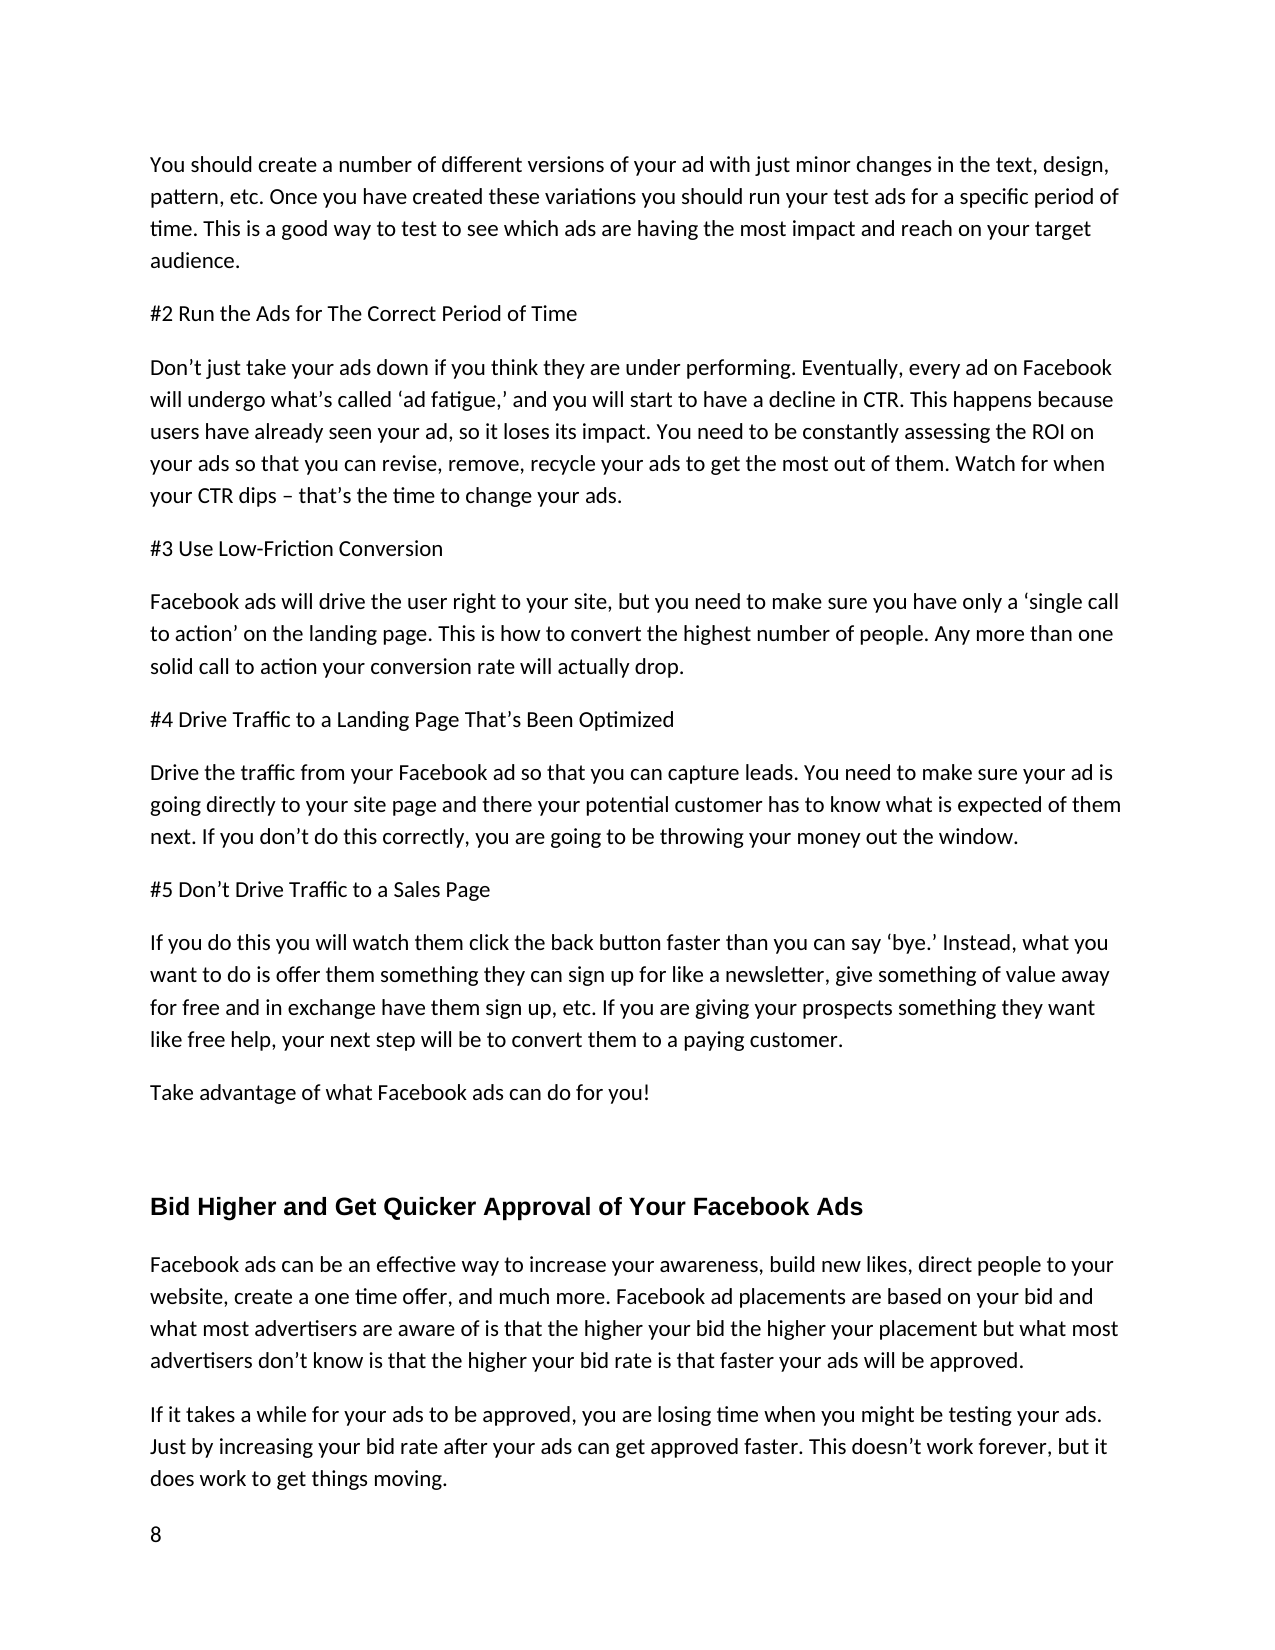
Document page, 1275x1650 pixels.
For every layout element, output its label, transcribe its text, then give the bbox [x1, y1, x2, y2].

text #2 Run the Ads for The Correct Period of Time [150, 299, 1125, 328]
text If it takes a while for your ads to be approved, you are losing time when you might be testing your ads. Just by increasing your bid rate after your ads can get approved faster. This doesn’t work forever, but it does work to get things moving. [150, 1400, 1125, 1492]
text #3 Use Low-Friction Conversion [150, 534, 1125, 562]
text Don’t just take your ads down if you think they are under performing. Eventually, every ad on Facebook will undergo what’s called ‘ad fatigue,’ and you will start to have a decline in CTR. This happens because users have already seen your ad, so it loses its impact. You need to be constantly assessing the ROI on your ads so that you can revise, remove, recycle your ads to get the most out of them. Watch for when your CTR dips – that’s the time to change your ads. [150, 353, 1125, 509]
text #5 Don’t Drive Traffic to a Sales Page [150, 875, 1125, 903]
subtitle Bid Higher and Get Quicker Approval of Your Facebook Ads [150, 1192, 1125, 1221]
text If you do this you will watch them click the back button faster than you can say ‘bye.’ Instead, what you want to do is offer them something they can sign up for like a newsletter, give something of value away for free and in exchange have them sign up, etc. If you are giving your prospects something they want like free help, your next step will be to convert them to a paying customer. [150, 928, 1125, 1053]
text Drive the traffic from your Facebook ad so that you can capture leads. You need to make sure your ad is going directly to your site page and there your potential customer has to know what is expected of them next. If you don’t do this correctly, you are going to be throwing your money out the window. [150, 758, 1125, 850]
text #4 Drive Traffic to a Landing Page That’s Been Optimized [150, 705, 1125, 733]
text You should create a number of different versions of your ad with just minor changes in the text, design, pattern, etc. Once you have created these variations you should run your test ads for a specific period of time. This is a good way to test to see which ads are having the most impact and reach on your target audience. [150, 150, 1125, 274]
text Facebook ads can be an effective way to increase your awareness, build new likes, direct people to your website, create a one time offer, and much more. Facebook ad placements are based on your bid and what most advertisers are aware of is that the higher your bid the higher your placement but what most advertisers don’t know is that the higher your bid rate is that faster your ads will be approved. [150, 1250, 1125, 1375]
text Facebook ads will drive the user right to your site, but you need to make sure you have only a ‘single call to action’ on the landing page. This is how to convert the highest number of people. Any more than one solid call to action your conversion rate will actually drop. [150, 587, 1125, 680]
text Take advantage of what Facebook ads can do for you! [150, 1078, 1125, 1106]
